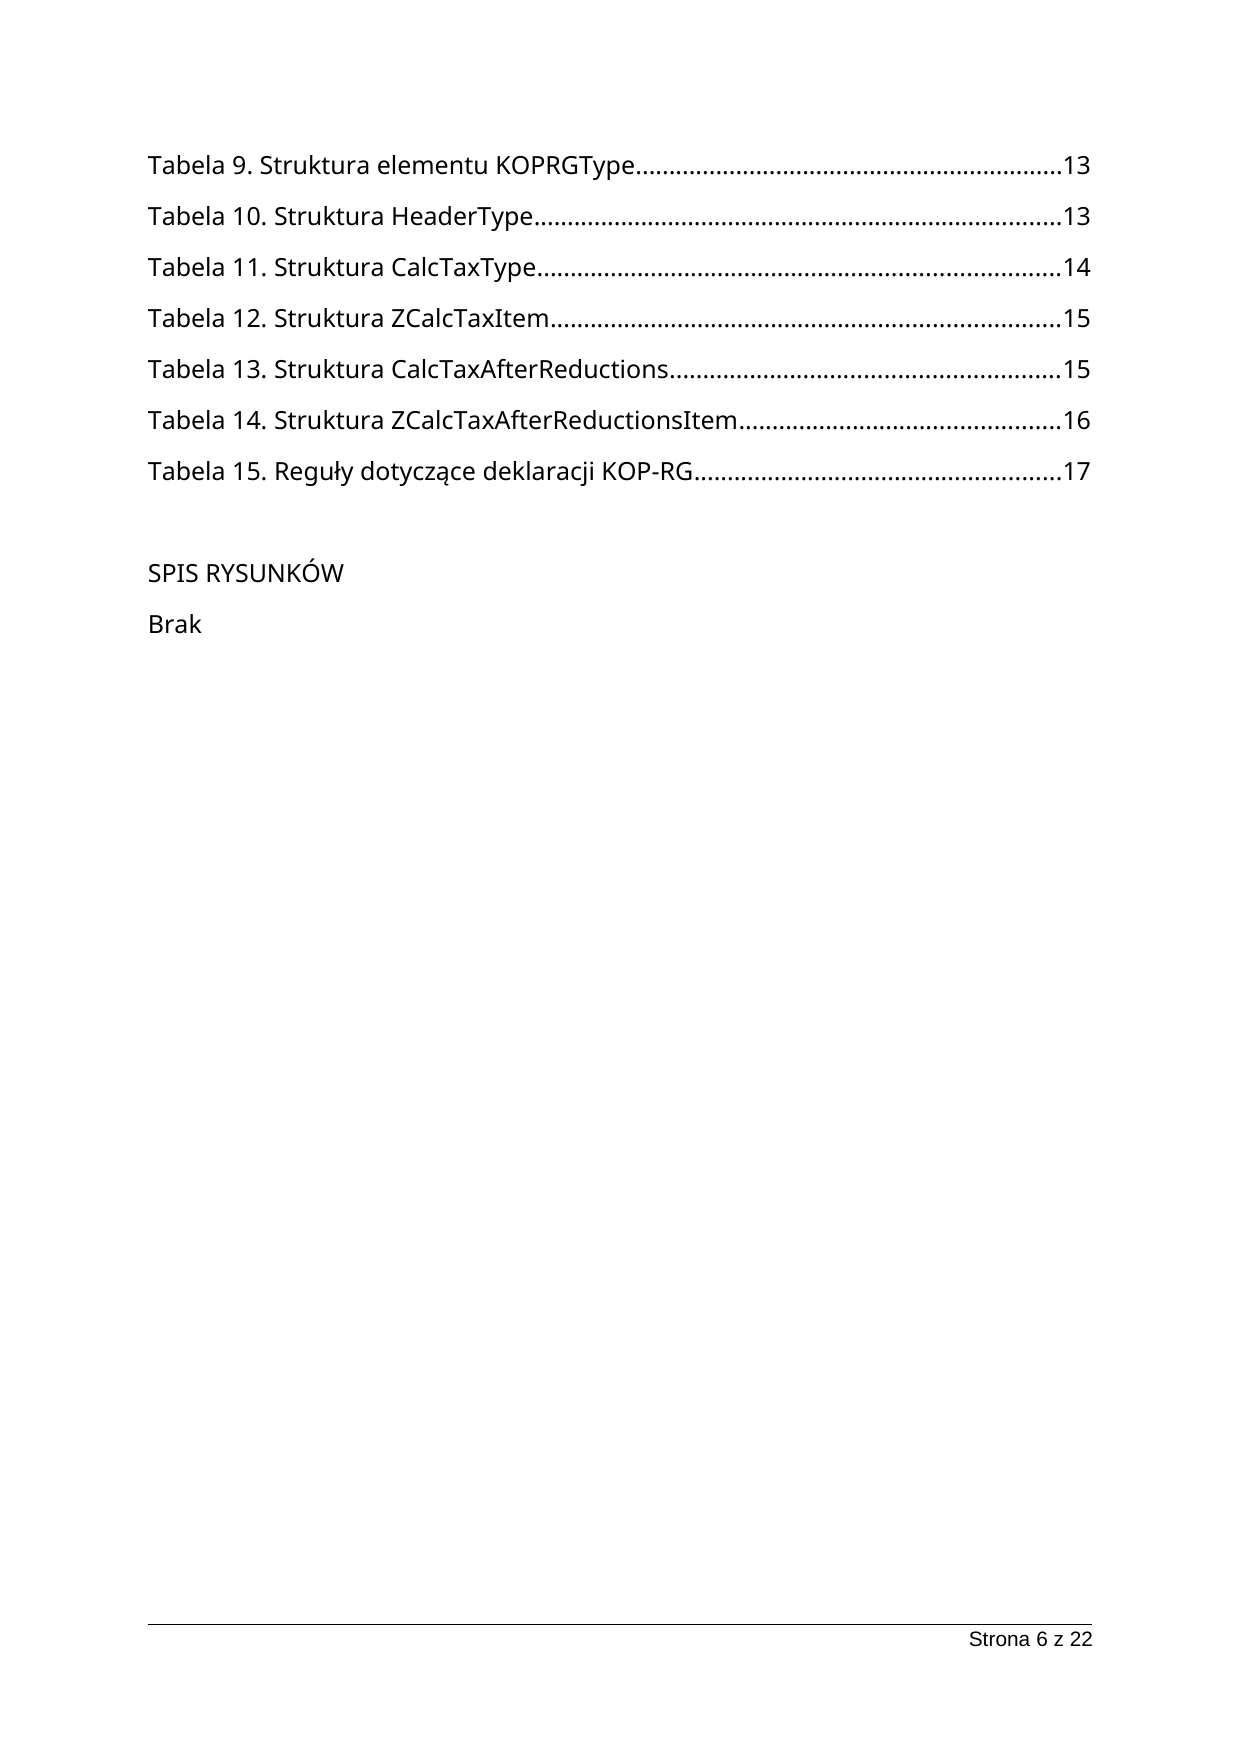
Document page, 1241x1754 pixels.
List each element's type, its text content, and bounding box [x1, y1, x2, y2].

text Tabela 13. Struktura CalcTaxAfterReductions 15 [148, 352, 1092, 386]
text Tabela 10. Struktura HeaderType 13 [148, 199, 1092, 233]
text Tabela 9. Struktura elementu KOPRGType 13 [148, 148, 1092, 182]
text Tabela 15. Reguły dotyczące deklaracji KOP-RG 17 [148, 454, 1092, 488]
text Tabela 14. Struktura ZCalcTaxAfterReductionsItem 16 [148, 403, 1092, 437]
text SPIS RYSUNKÓW [148, 556, 1092, 590]
text Tabela 11. Struktura CalcTaxType 14 [148, 250, 1092, 284]
text Tabela 12. Struktura ZCalcTaxItem 15 [148, 301, 1092, 335]
text Brak [148, 607, 1092, 641]
